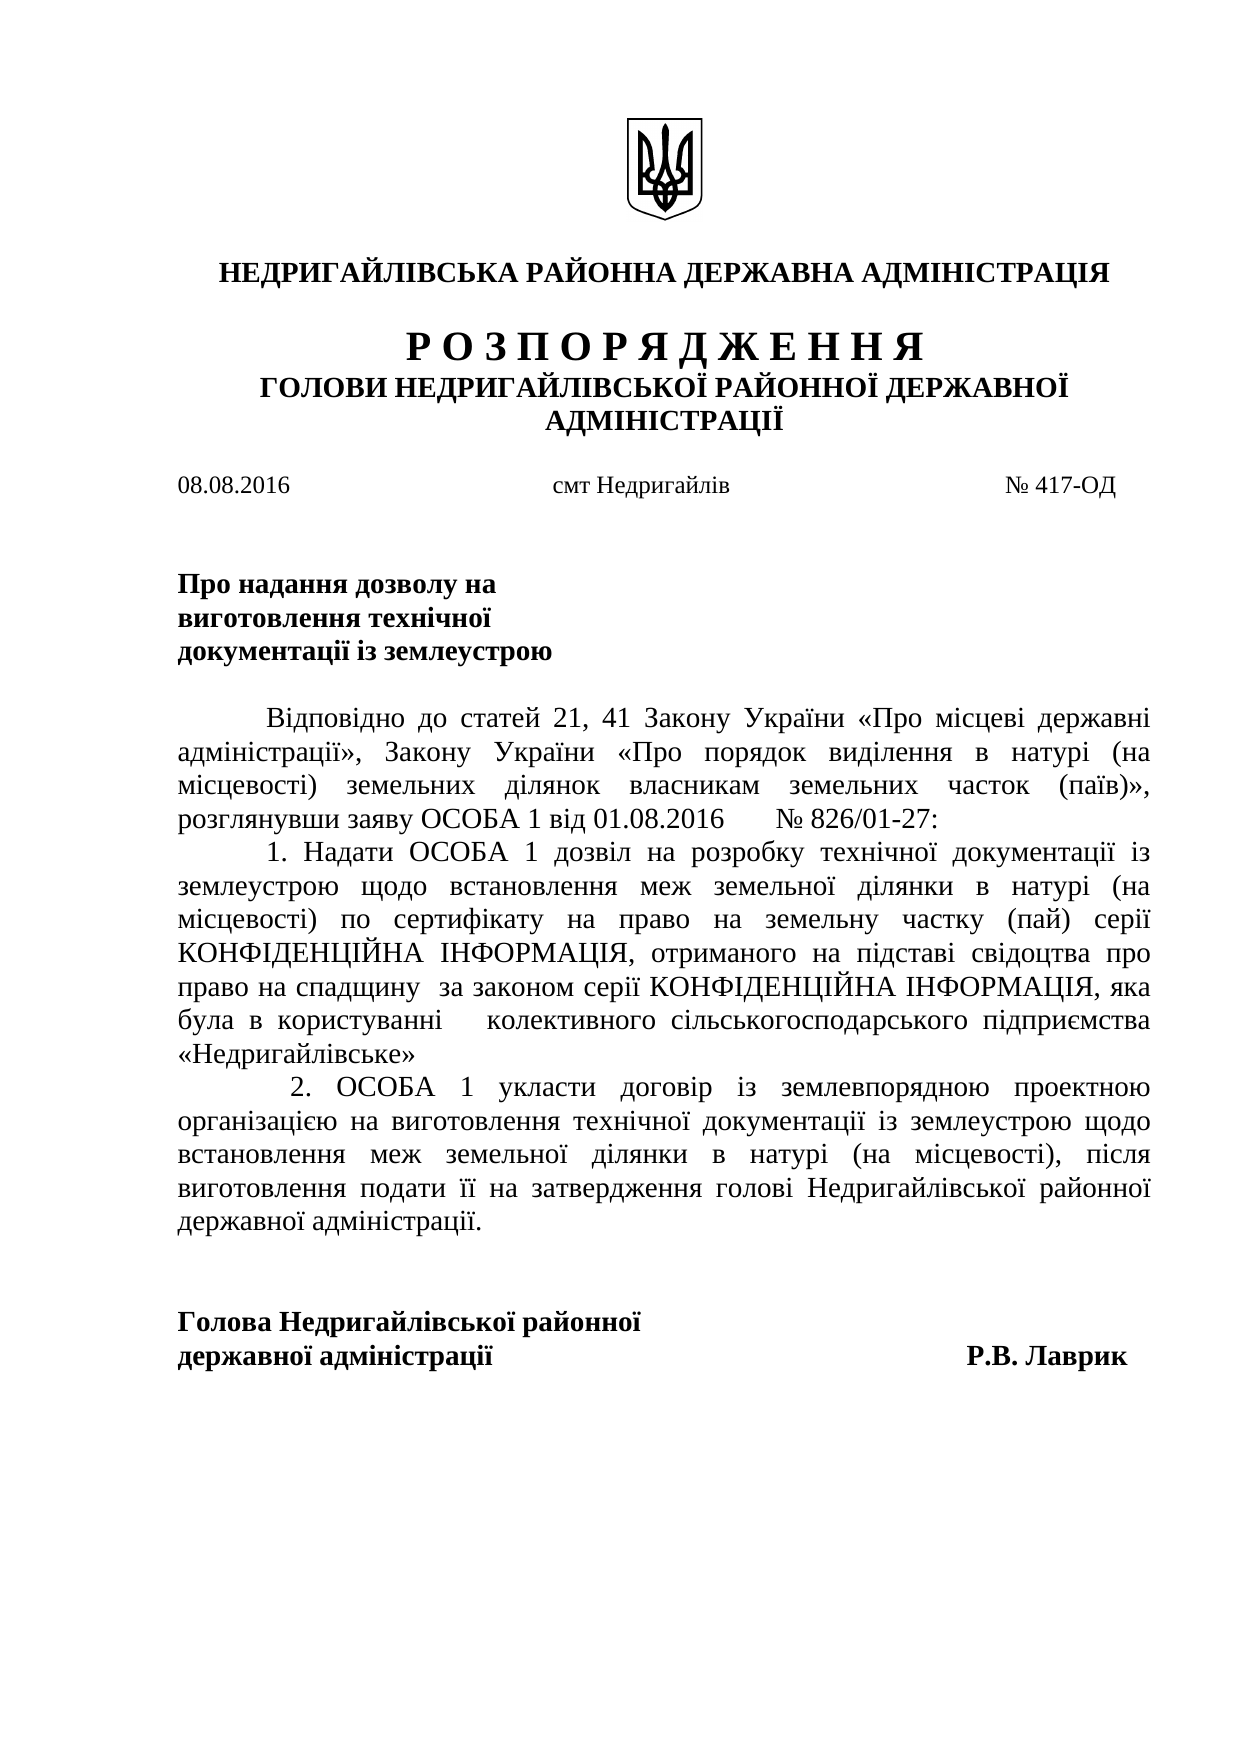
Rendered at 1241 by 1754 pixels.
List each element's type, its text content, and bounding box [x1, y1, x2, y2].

text Р О З П О Р Я Д Ж Е Н Н Я [177, 322, 1152, 370]
text Відповідно до статей 21, 41 Закону України «Про місцеві державні адміністрації», Закону України «Про порядок виділення в натурі (на місцевості) земельних ділянок власникам земельних часток (паїв)», розглянувши заяву ОСОБА 1 від 01.08.2016 № 826/01-27: [177, 700, 1152, 834]
text ГОЛОВИ НЕДРИГАЙЛІВСЬКОЇ РАЙОННОЇ ДЕРЖАВНОЇ АДМІНІСТРАЦІЇ [177, 370, 1152, 437]
picture [626, 118, 703, 222]
text документації із землеустрою [177, 633, 1152, 667]
text НЕДРИГАЙЛІВСЬКА РАЙОННА ДЕРЖАВНА АДМІНІСТРАЦІЯ [177, 255, 1152, 288]
text державної адміністрації Р.В. Лаврик [177, 1338, 1152, 1405]
text 1. Надати ОСОБА 1 дозвіл на розробку технічної документації із землеустрою щодо встановлення меж земельної ділянки в натурі (на місцевості) по сертифікату на право на земельну частку (пай) серії КОНФІДЕНЦІЙНА ІНФОРМАЦІЯ, отриманого на підставі свідоцтва про право на спадщину за законом серії КОНФІДЕНЦІЙНА ІНФОРМАЦІЯ, яка була в користуванні колективного сільськогосподарського підприємства «Недригайлівське» [177, 834, 1152, 1069]
text Голова Недригайлівської районної [177, 1304, 1152, 1338]
text 08.08.2016 смт Недригайлів № 417-ОД [177, 470, 1152, 499]
text виготовлення технічної [177, 600, 1152, 633]
text 2. ОСОБА 1 укласти договір із землевпорядною проектною організацією на виготовлення технічної документації із землеустрою щодо встановлення меж земельної ділянки в натурі (на місцевості), після виготовлення подати її на затвердження голові Недригайлівської районної державної адміністрації. [177, 1069, 1152, 1237]
text Про надання дозволу на [177, 566, 1152, 600]
